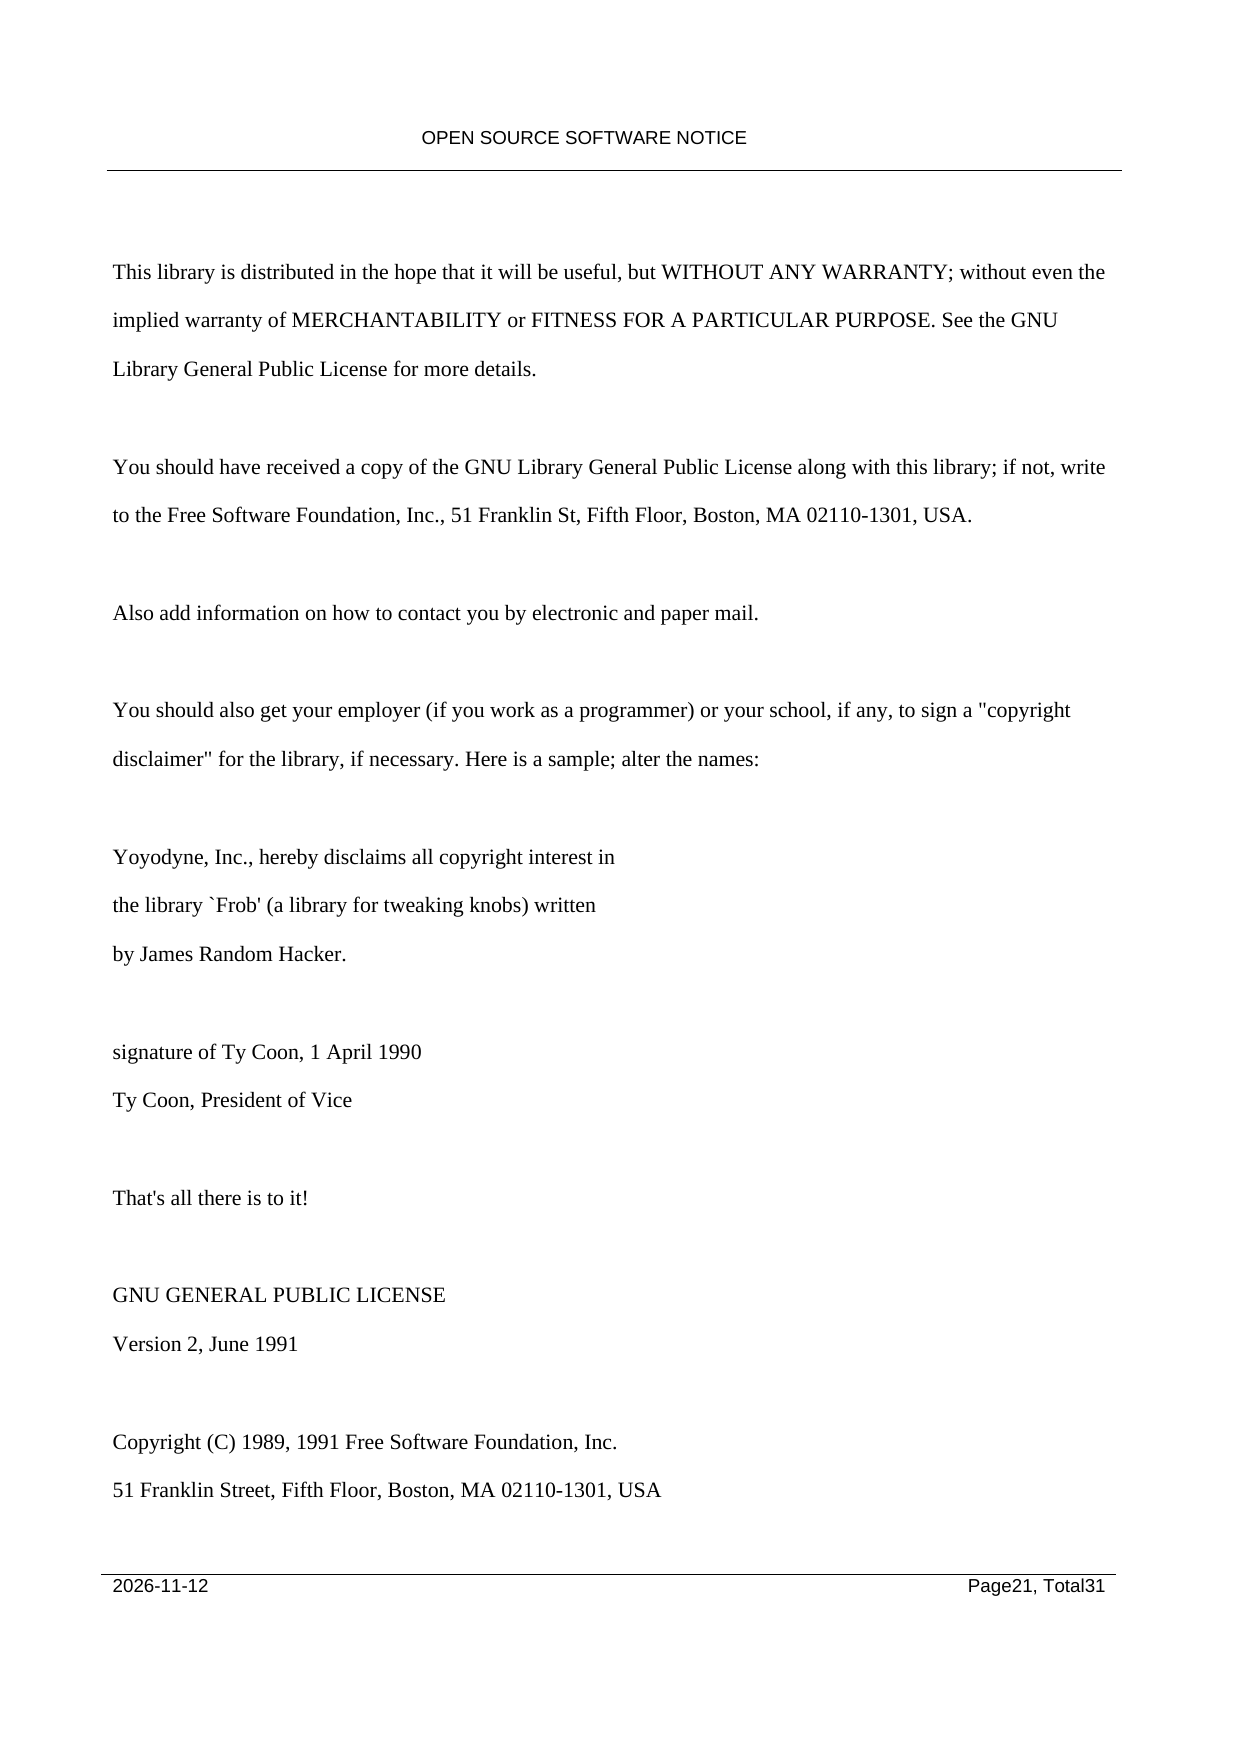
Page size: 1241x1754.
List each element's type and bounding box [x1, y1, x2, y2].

text [112, 206, 1128, 1506]
